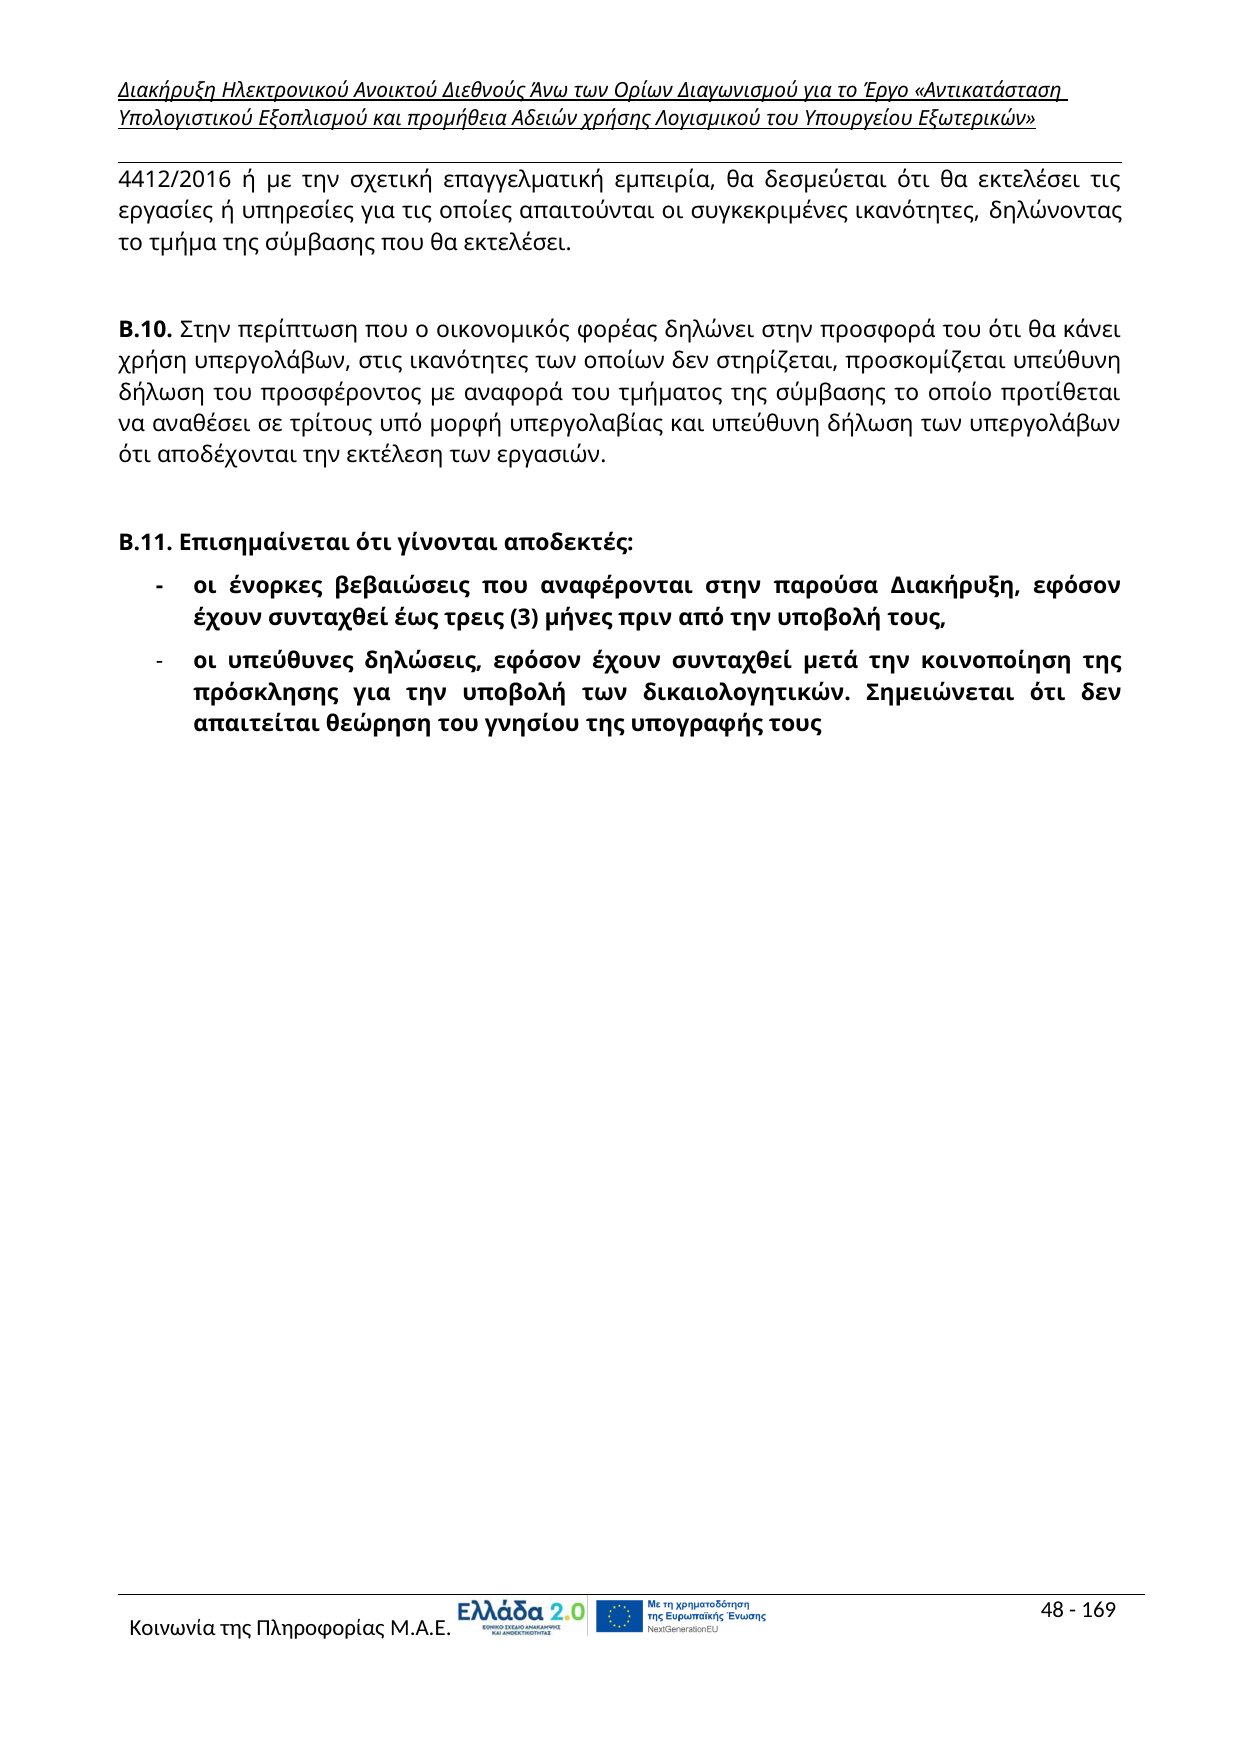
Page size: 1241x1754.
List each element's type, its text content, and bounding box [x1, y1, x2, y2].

text Β.11. Επισημαίνεται ότι γίνονται αποδεκτές: [118, 526, 1122, 557]
list οι ένορκες βεβαιώσεις που αναφέρονται στην παρούσα Διακήρυξη, εφόσον έχουν συνταχθεί έως τρεις (3) μήνες πριν από την υποβολή τους, [156, 569, 1122, 632]
list οι υπεύθυνες δηλώσεις, εφόσον έχουν συνταχθεί μετά την κοινοποίηση της πρόσκλησης για την υποβολή των δικαιολογητικών. Σημειώνεται ότι δεν απαιτείται θεώρηση του γνησίου της υπογραφής τους [156, 644, 1122, 738]
picture [456, 1595, 770, 1636]
text Β.10. Στην περίπτωση που ο οικονομικός φορέας δηλώνει στην προσφορά του ότι θα κάνει χρήση υπεργολάβων, στις ικανότητες των οποίων δεν στηρίζεται, προσκομίζεται υπεύθυνη δήλωση του προσφέροντος με αναφορά του τμήματος της σύμβασης το οποίο προτίθεται να αναθέσει σε τρίτους υπό μορφή υπεργολαβίας και υπεύθυνη δήλωση των υπεργολάβων ότι αποδέχονται την εκτέλεση των εργασιών. [118, 313, 1122, 469]
